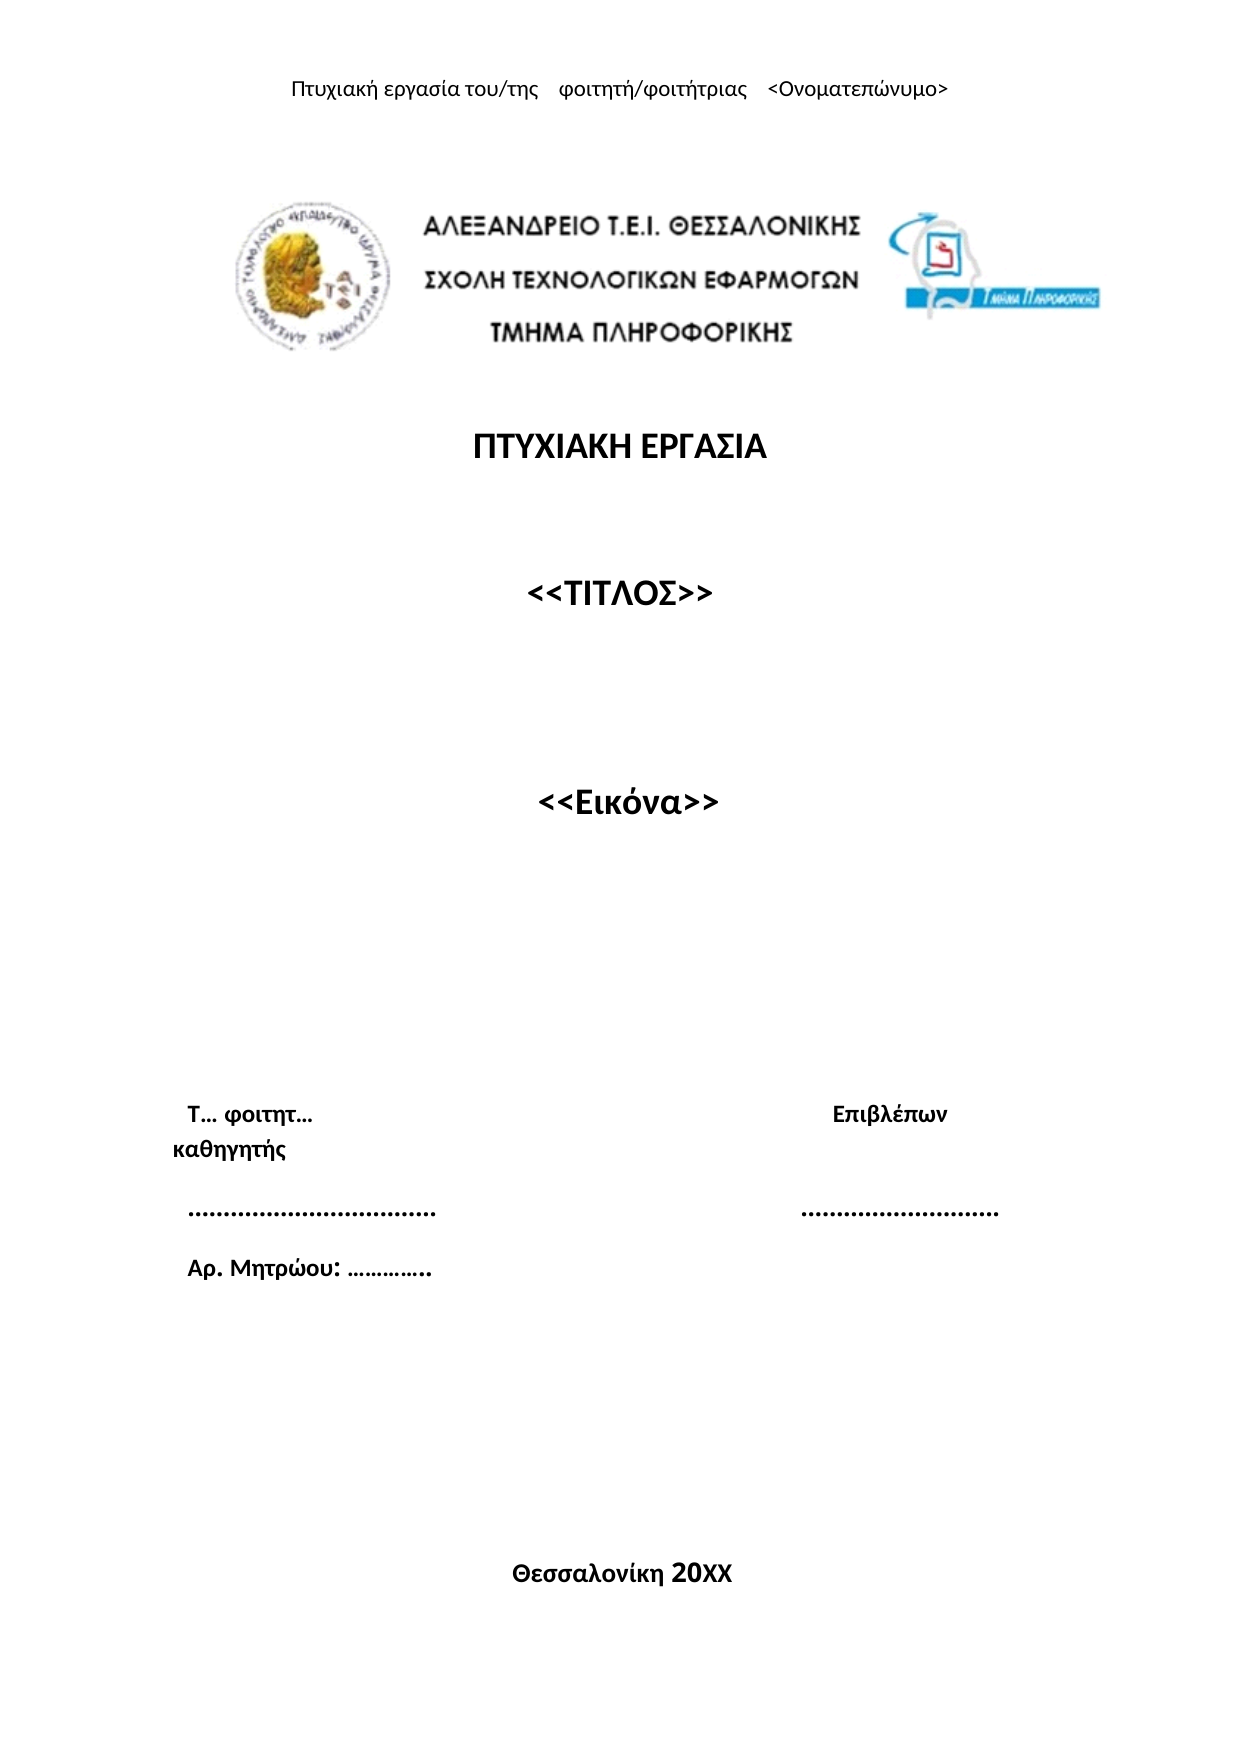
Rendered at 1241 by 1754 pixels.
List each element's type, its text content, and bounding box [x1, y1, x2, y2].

text Τ… φοιτητ… Επιβλέπων καθηγητής [173, 1098, 1053, 1164]
text <<ΤΙΤΛΟΣ>> [173, 569, 1053, 615]
picture [202, 150, 1142, 397]
text Αρ. Μητρώου: ………….. [173, 1249, 1053, 1283]
text ΠΤΥΧΙΑΚΗ ΕΡΓΑΣΙΑ [173, 422, 1053, 468]
text Θεσσαλονίκη 20ΧΧ [487, 1553, 1053, 1590]
text ………………………..…… ………………………. [173, 1189, 1053, 1223]
text <<Εικόνα>> [173, 778, 1053, 824]
